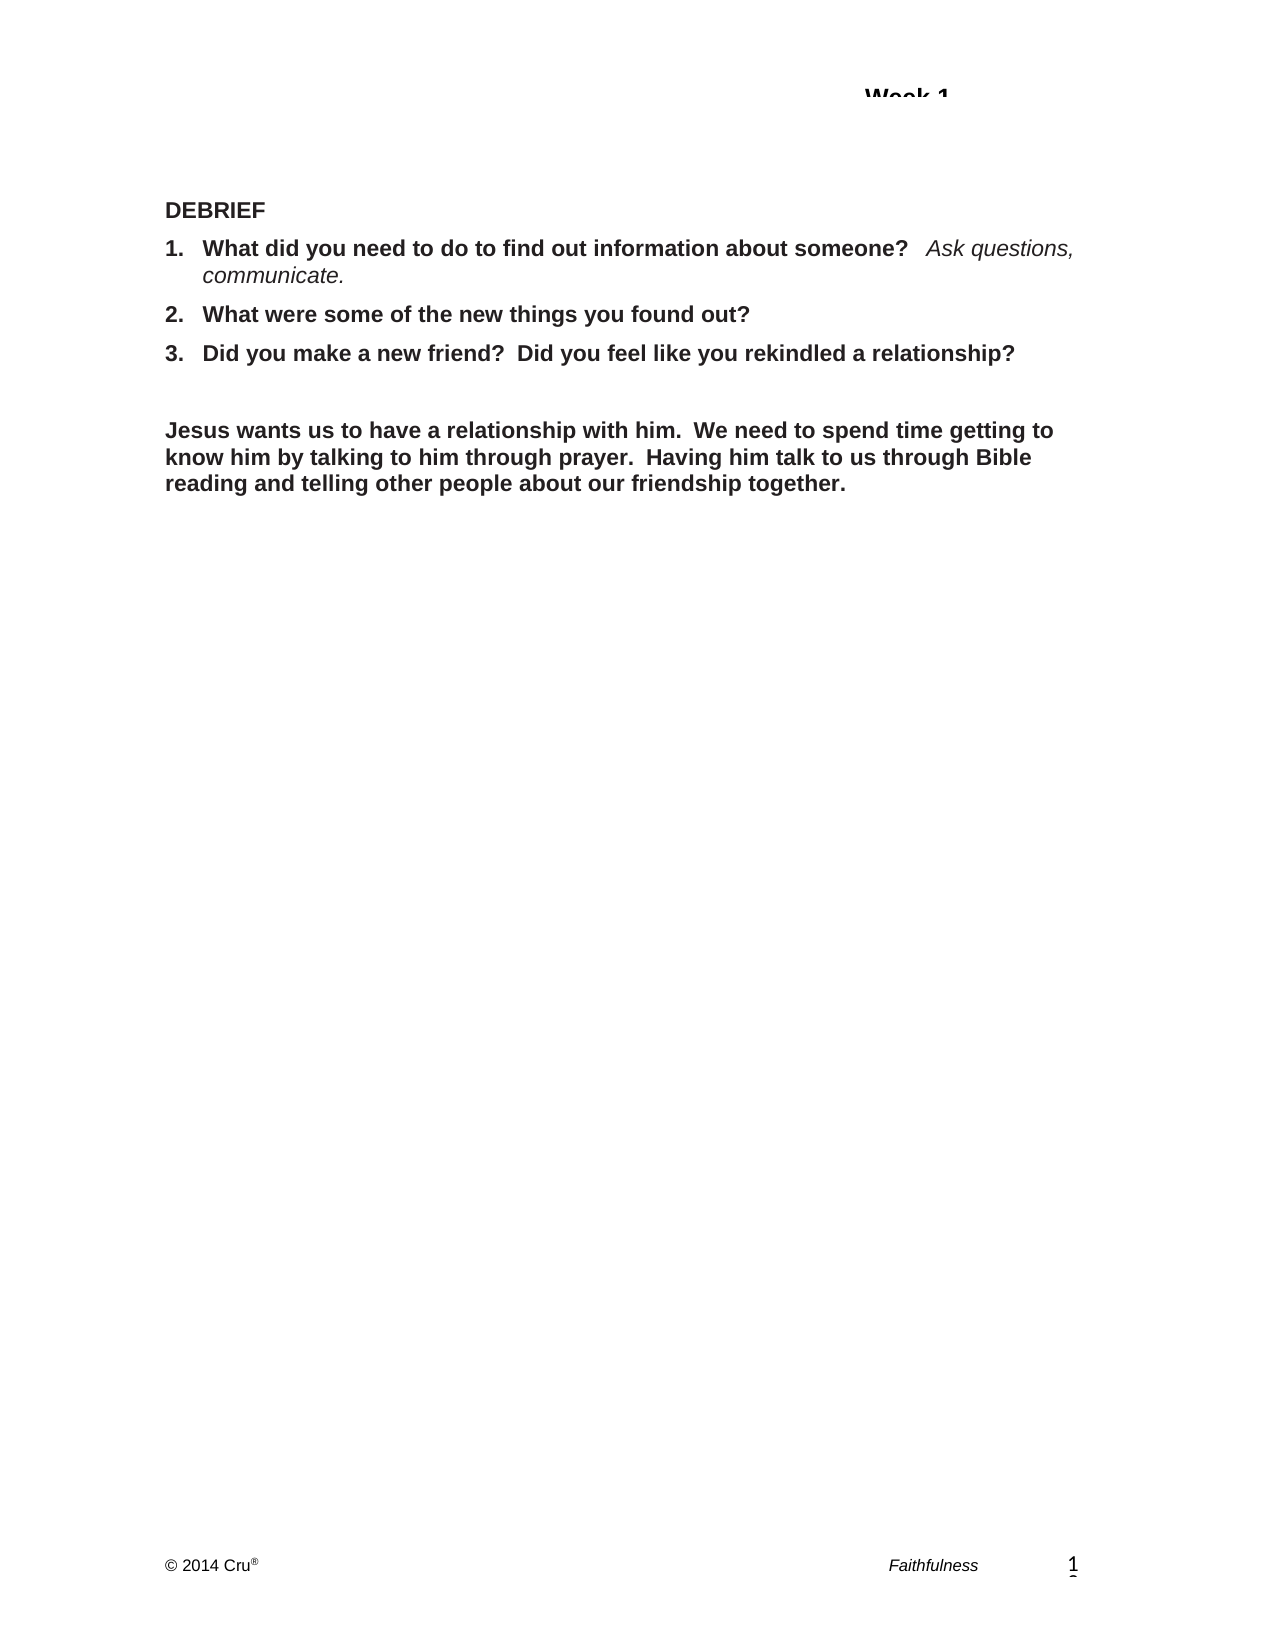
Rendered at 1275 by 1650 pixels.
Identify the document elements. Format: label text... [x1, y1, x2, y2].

list What did you need to do to find out information about someone? Ask questions, communicate. [165, 235, 1075, 288]
subtitle DEBRIEF [165, 197, 1121, 223]
text Jesus wants us to have a relationship with him. We need to spend time getting to know him by talking to him through prayer. Having him talk to us through Bible reading and telling other people about our friendship together. [165, 417, 1075, 496]
list Did you make a new friend? Did you feel like you rekindled a relationship? [165, 339, 1121, 366]
subtitle What were some of the new things you found out? [165, 301, 1121, 327]
